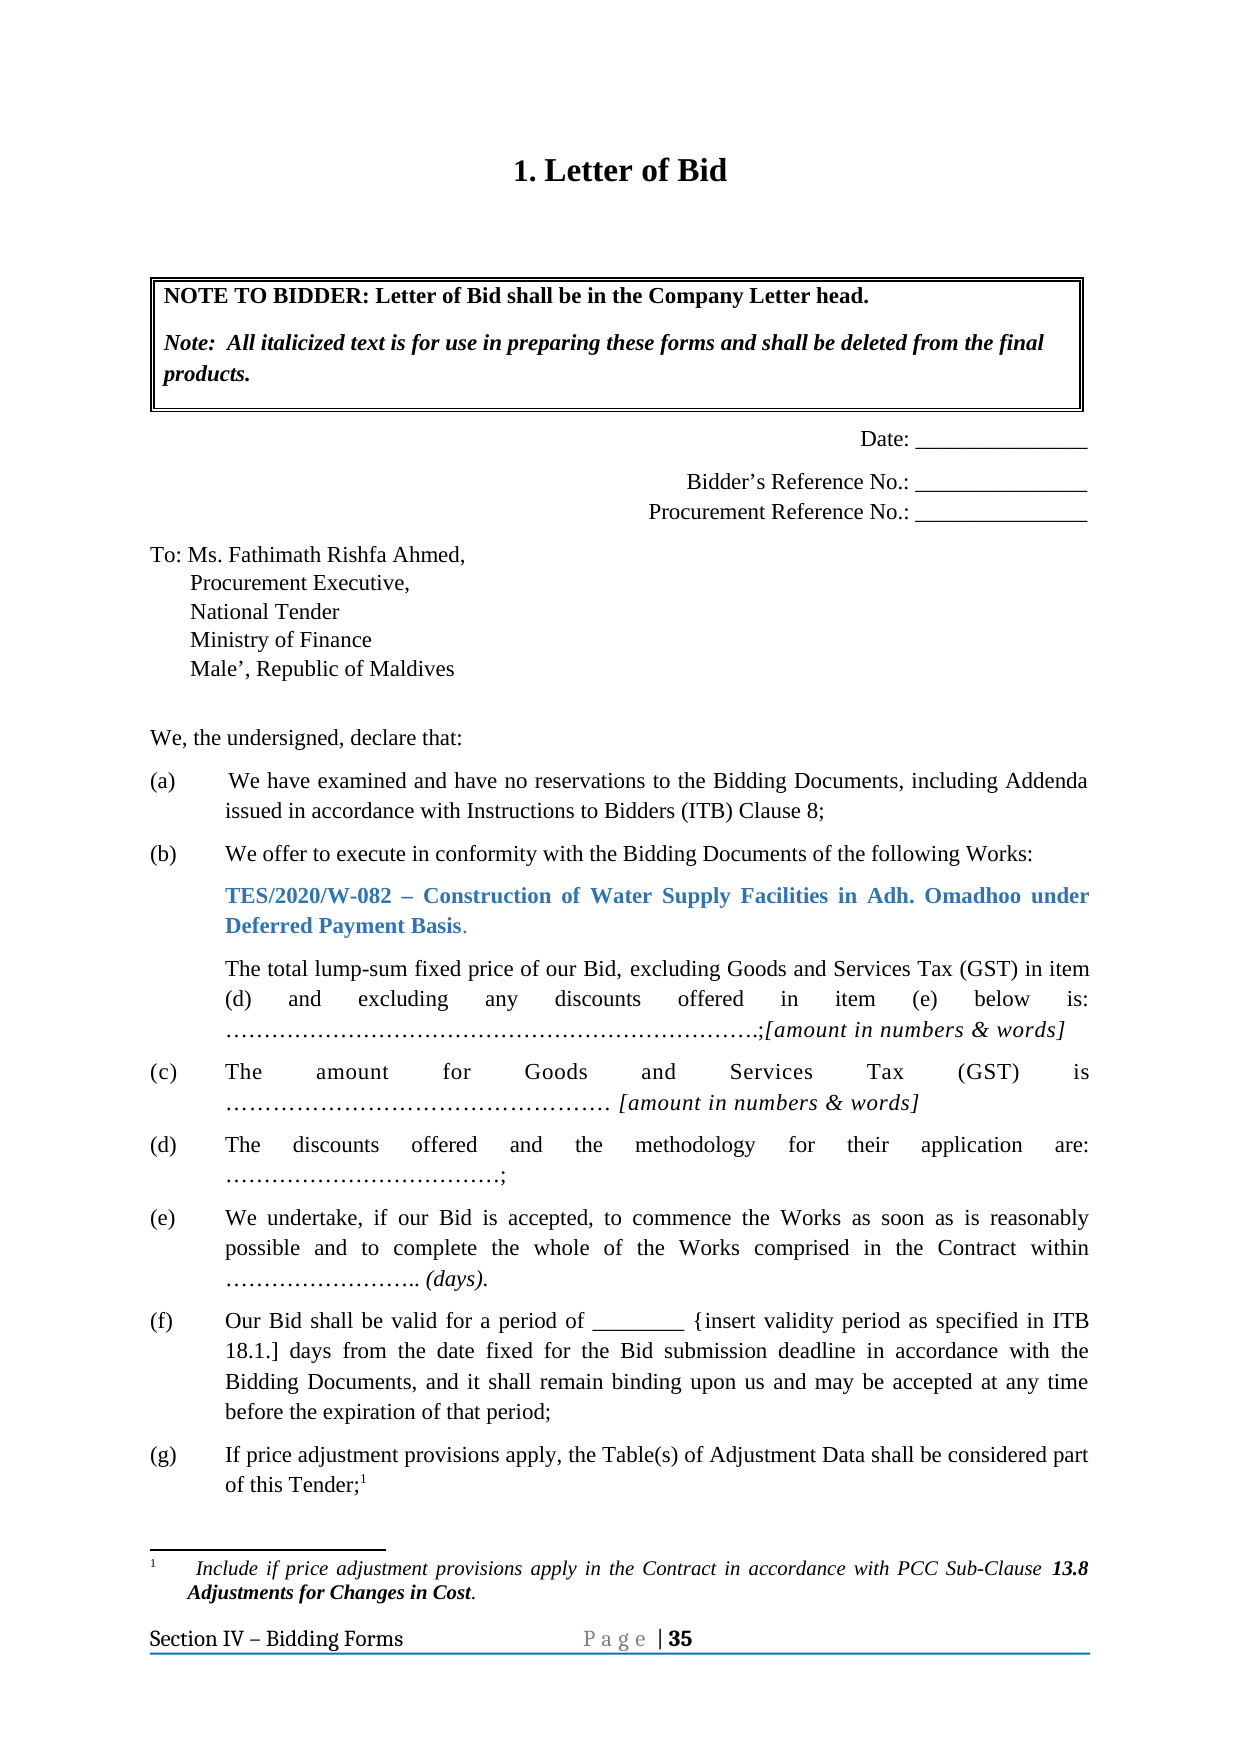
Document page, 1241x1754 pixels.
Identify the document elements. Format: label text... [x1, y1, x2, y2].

list We have examined and have no reservations to the Bidding Documents, including Addenda issued in accordance with Instructions to Bidders (ITB) Clause 8; [150, 767, 1090, 823]
table_header NOTE TO BIDDER: Letter of Bid shall be in the Company Letter head. Note: All italicized text is for use in preparing these forms and shall be deleted from the final products. [155, 282, 1079, 408]
text Ministry of Finance [150, 626, 1090, 652]
text Procurement Executive, [150, 569, 1090, 596]
list The discounts offered and the methodology for their application are: ………………………………; [150, 1131, 1090, 1188]
text Date: _______________ [150, 425, 1090, 451]
list The amount for Goods and Services Tax (GST) is …………………………………………. [amount in numbers & words] [150, 1058, 1090, 1115]
text National Tender [150, 598, 1090, 624]
list If price adjustment provisions apply, the Table(s) of Adjustment Data shall be considered part of this Tender; [150, 1441, 1090, 1497]
list We undertake, if our Bid is accepted, to commence the Works as soon as is reasonably possible and to complete the whole of the Works comprised in the Contract within …………………….. (days). [150, 1204, 1090, 1291]
text Bidder’s Reference No.: _______________ Procurement Reference No.: _______________ [150, 468, 1090, 524]
subtitle Letter of Bid [150, 150, 1090, 188]
text TES/2020/W-082 – Construction of Water Supply Facilities in Adh. Omadhoo under Deferred Payment Basis. [225, 882, 1090, 939]
text To: Ms. Fathimath Rishfa Ahmed, [150, 541, 1090, 567]
text We, the undersigned, declare that: [150, 724, 1090, 750]
text The total lump-sum fixed price of our Bid, excluding Goods and Services Tax (GST) in item (d) and excluding any discounts offered in item (e) below is: …………………………………………………………….;[amount in numbers & words] [225, 955, 1090, 1042]
list Our Bid shall be valid for a period of ________ {insert validity period as specified in ITB 18.1.] days from the date fixed for the Bid submission deadline in accordance with the Bidding Documents, and it shall remain binding upon us and may be accepted at any time before the expiration of that period; [150, 1307, 1090, 1424]
list We offer to execute in conformity with the Bidding Documents of the following Works: [150, 839, 1090, 866]
text Male’, Republic of Maldives [150, 654, 1090, 681]
